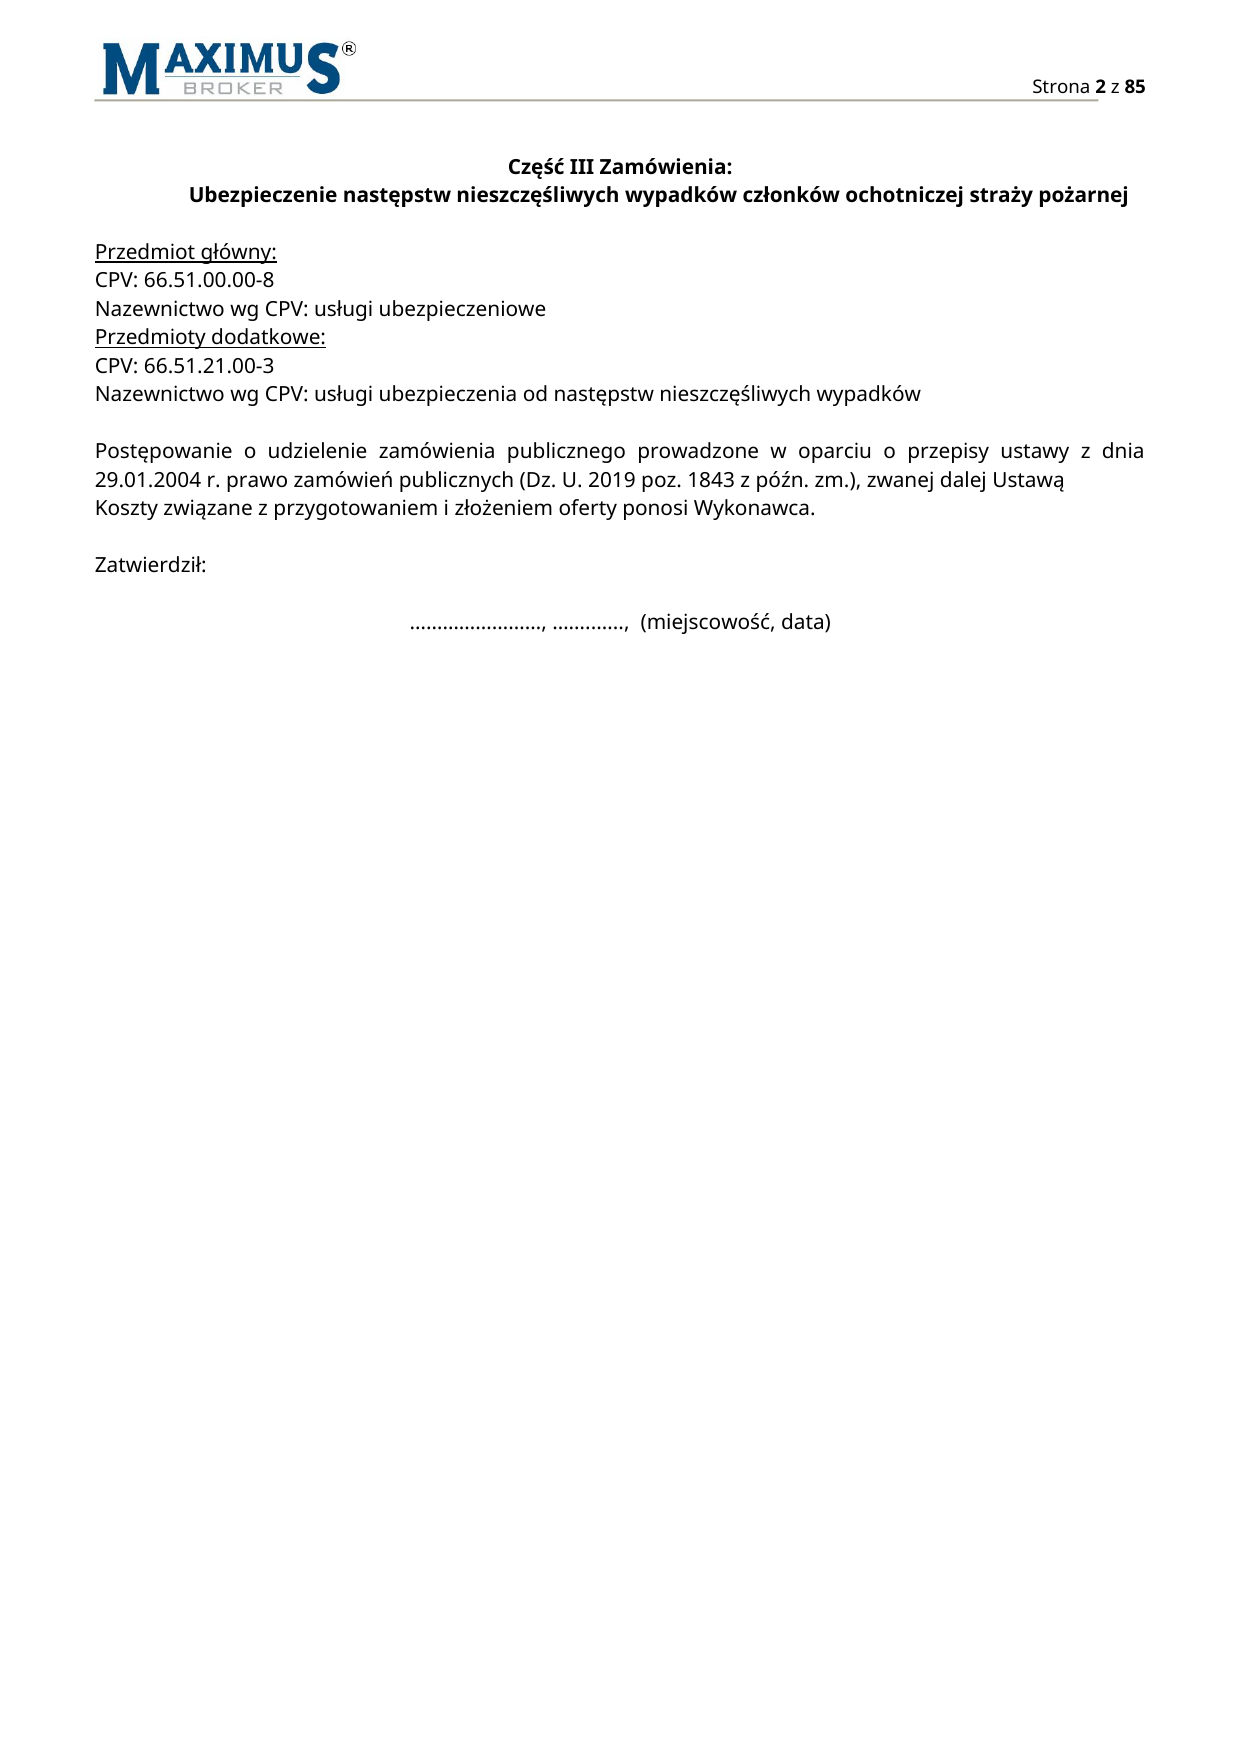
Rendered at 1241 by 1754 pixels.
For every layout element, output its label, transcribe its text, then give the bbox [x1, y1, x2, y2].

text Część III Zamówienia: [94, 152, 1146, 180]
text Przedmioty dodatkowe: [94, 322, 1146, 351]
picture [97, 37, 362, 99]
text CPV: 66.51.21.00-3 [94, 351, 1146, 379]
text Ubezpieczenie następstw nieszczęśliwych wypadków członków ochotniczej straży pożarnej [188, 180, 1146, 209]
text Przedmiot główny: [94, 237, 1146, 266]
text Koszty związane z przygotowaniem i złożeniem oferty ponosi Wykonawca. [94, 493, 1146, 522]
text ……………………, ……..….., (miejscowość, data) [94, 607, 1146, 635]
text Nazewnictwo wg CPV: usługi ubezpieczenia od następstw nieszczęśliwych wypadków [94, 379, 1146, 408]
text CPV: 66.51.00.00-8 [94, 266, 1146, 294]
text Postępowanie o udzielenie zamówienia publicznego prowadzone w oparciu o przepisy ustawy z dnia 29.01.2004 r. prawo zamówień publicznych (Dz. U. 2019 poz. 1843 z późn. zm.), zwanej dalej Ustawą [94, 436, 1146, 493]
text Nazewnictwo wg CPV: usługi ubezpieczeniowe [94, 294, 1146, 322]
text Zatwierdził: [94, 550, 1146, 578]
